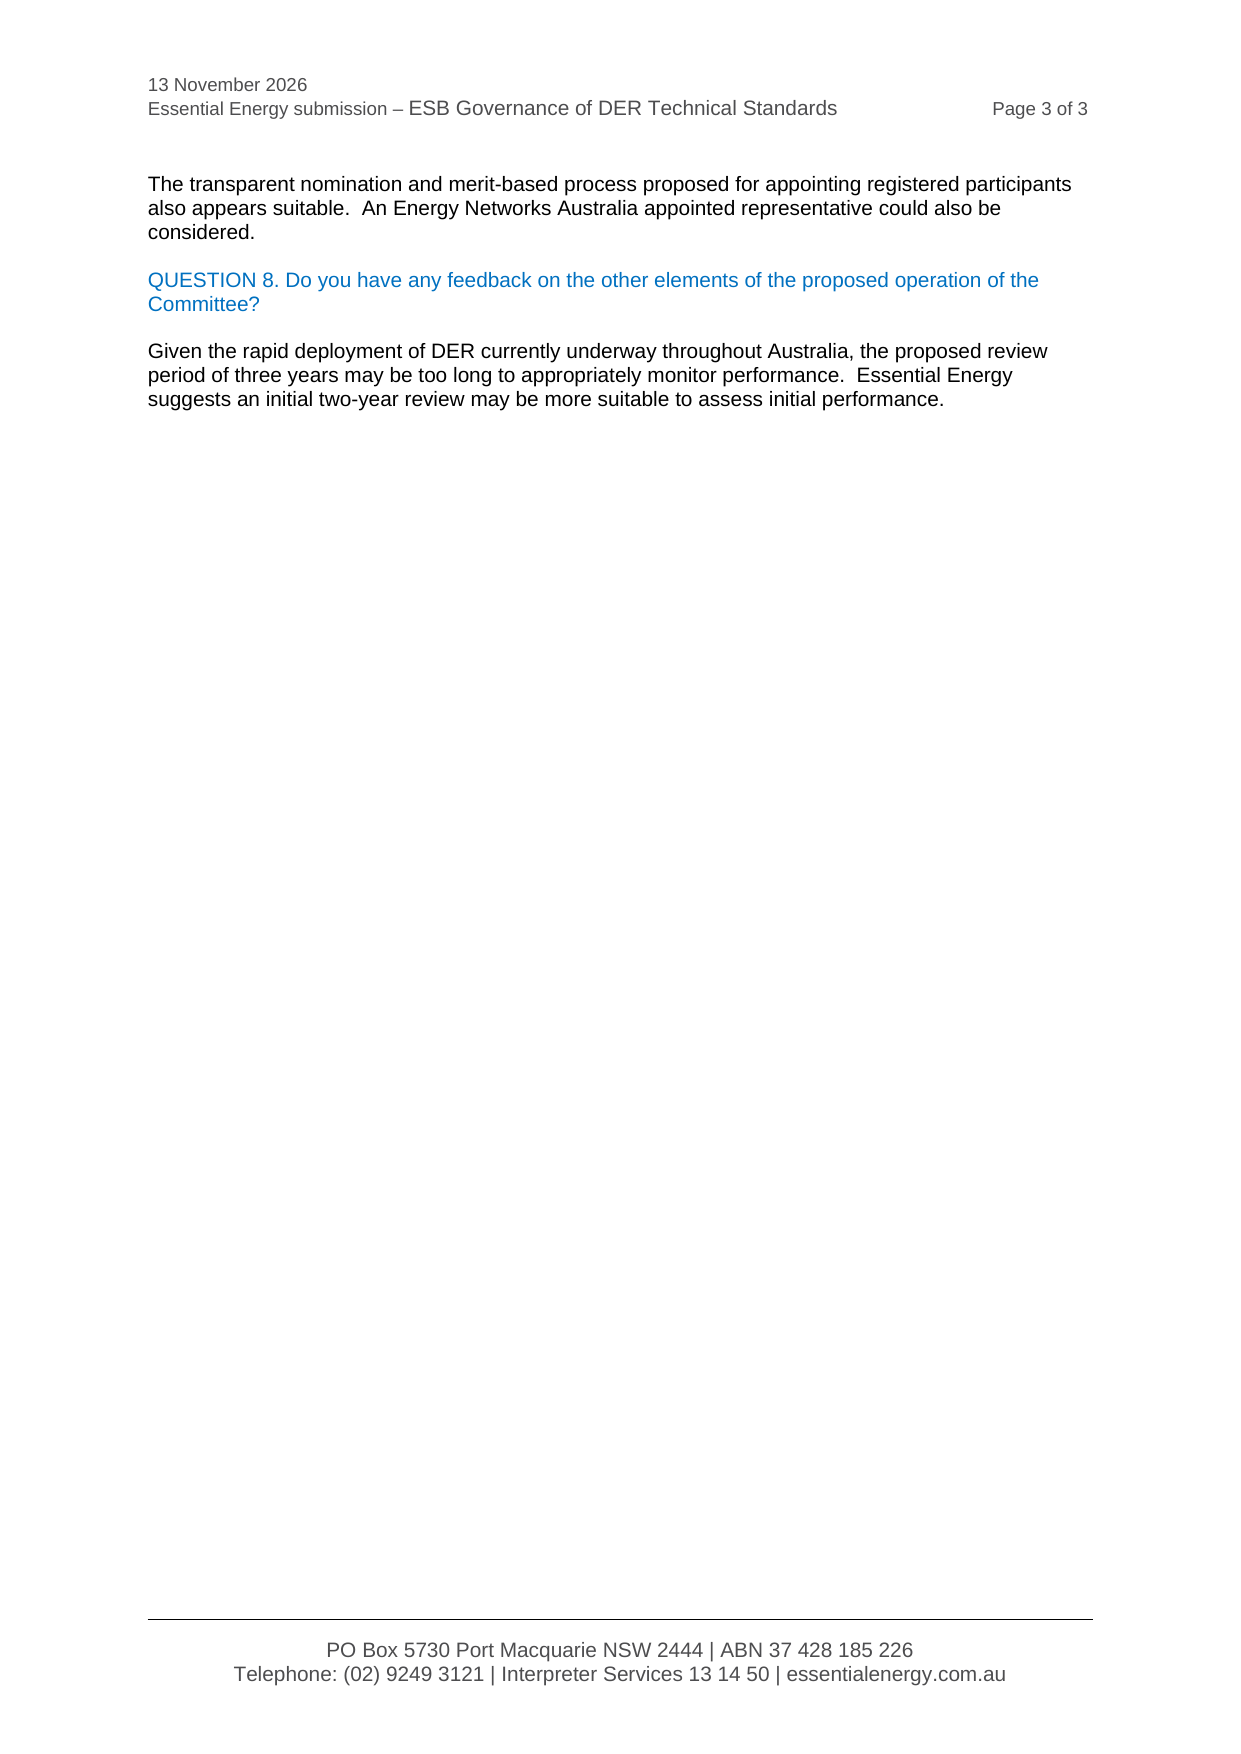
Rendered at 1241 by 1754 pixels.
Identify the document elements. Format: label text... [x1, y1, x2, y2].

text Given the rapid deployment of DER currently underway throughout Australia, the proposed review period of three years may be too long to appropriately monitor performance. Essential Energy suggests an initial two-year review may be more suitable to assess initial performance. [148, 339, 1092, 411]
text QUESTION 8. Do you have any feedback on the other elements of the proposed operation of the Committee? [148, 267, 1092, 315]
text The transparent nomination and merit-based process proposed for appointing registered participants also appears suitable. An Energy Networks Australia appointed representative could also be considered. [148, 172, 1092, 243]
